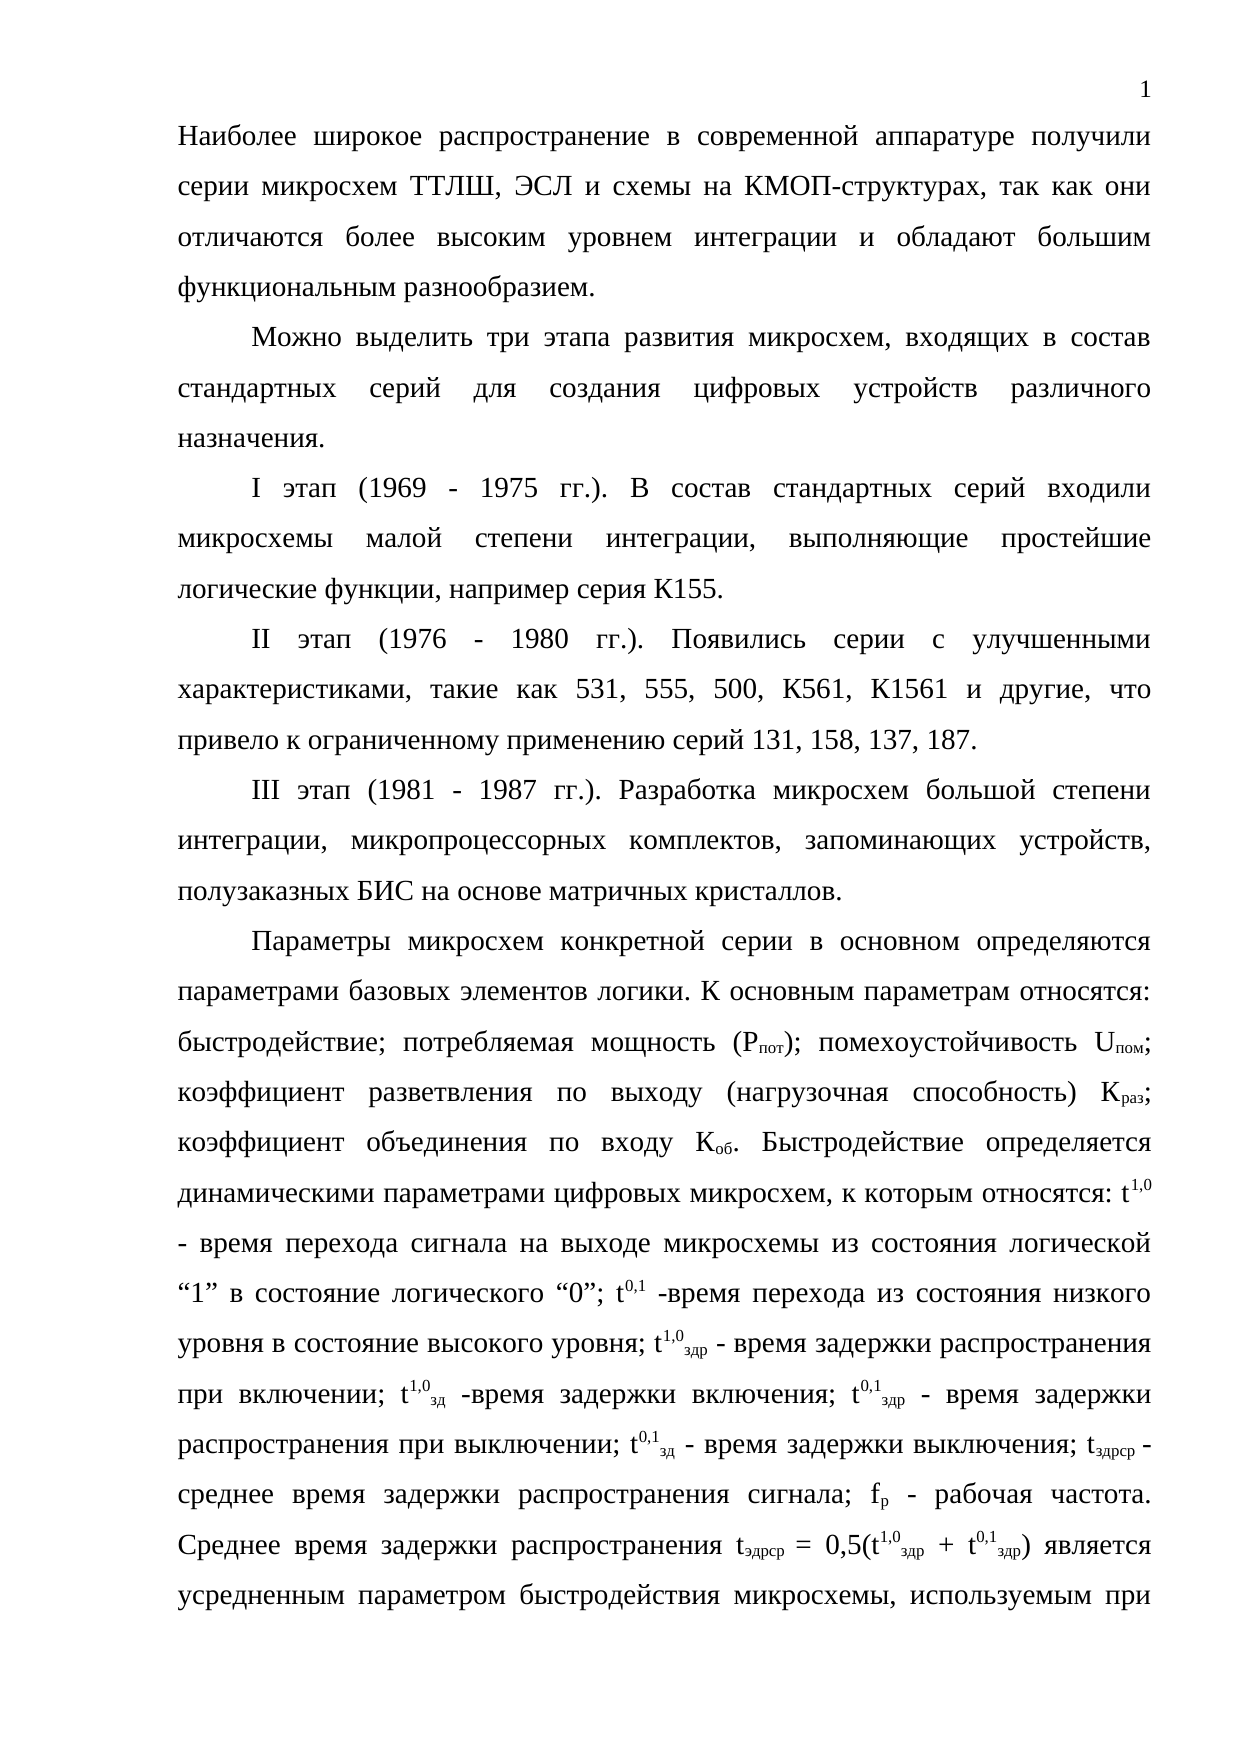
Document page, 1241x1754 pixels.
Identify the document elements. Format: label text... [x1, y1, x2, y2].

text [177, 118, 1152, 303]
text I этап (1969 - 1975 гг.). В состав стандартных серий входили микросхемы малой степени интеграции, выполняющие простейшие логические функции, например серия К155. [177, 470, 1152, 604]
text Можно выделить три этапа развития микросхем, входящих в состав стандартных серий для создания цифровых устройств различного назначения. [177, 319, 1152, 453]
text III этап (1981 - 1987 гг.). Разработка микросхем большой степени интеграции, микропроцессорных комплектов, запоминающих устройств, полузаказных БИС на основе матричных кристаллов. [177, 772, 1152, 906]
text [177, 923, 1152, 1611]
text II этап (1976 - 1980 гг.). Появились серии с улучшенными характеристиками, такие как 531, 555, 500, К561, К1561 и другие, что привело к ограниченному применению серий 131, 158, 137, 187. [177, 621, 1152, 755]
